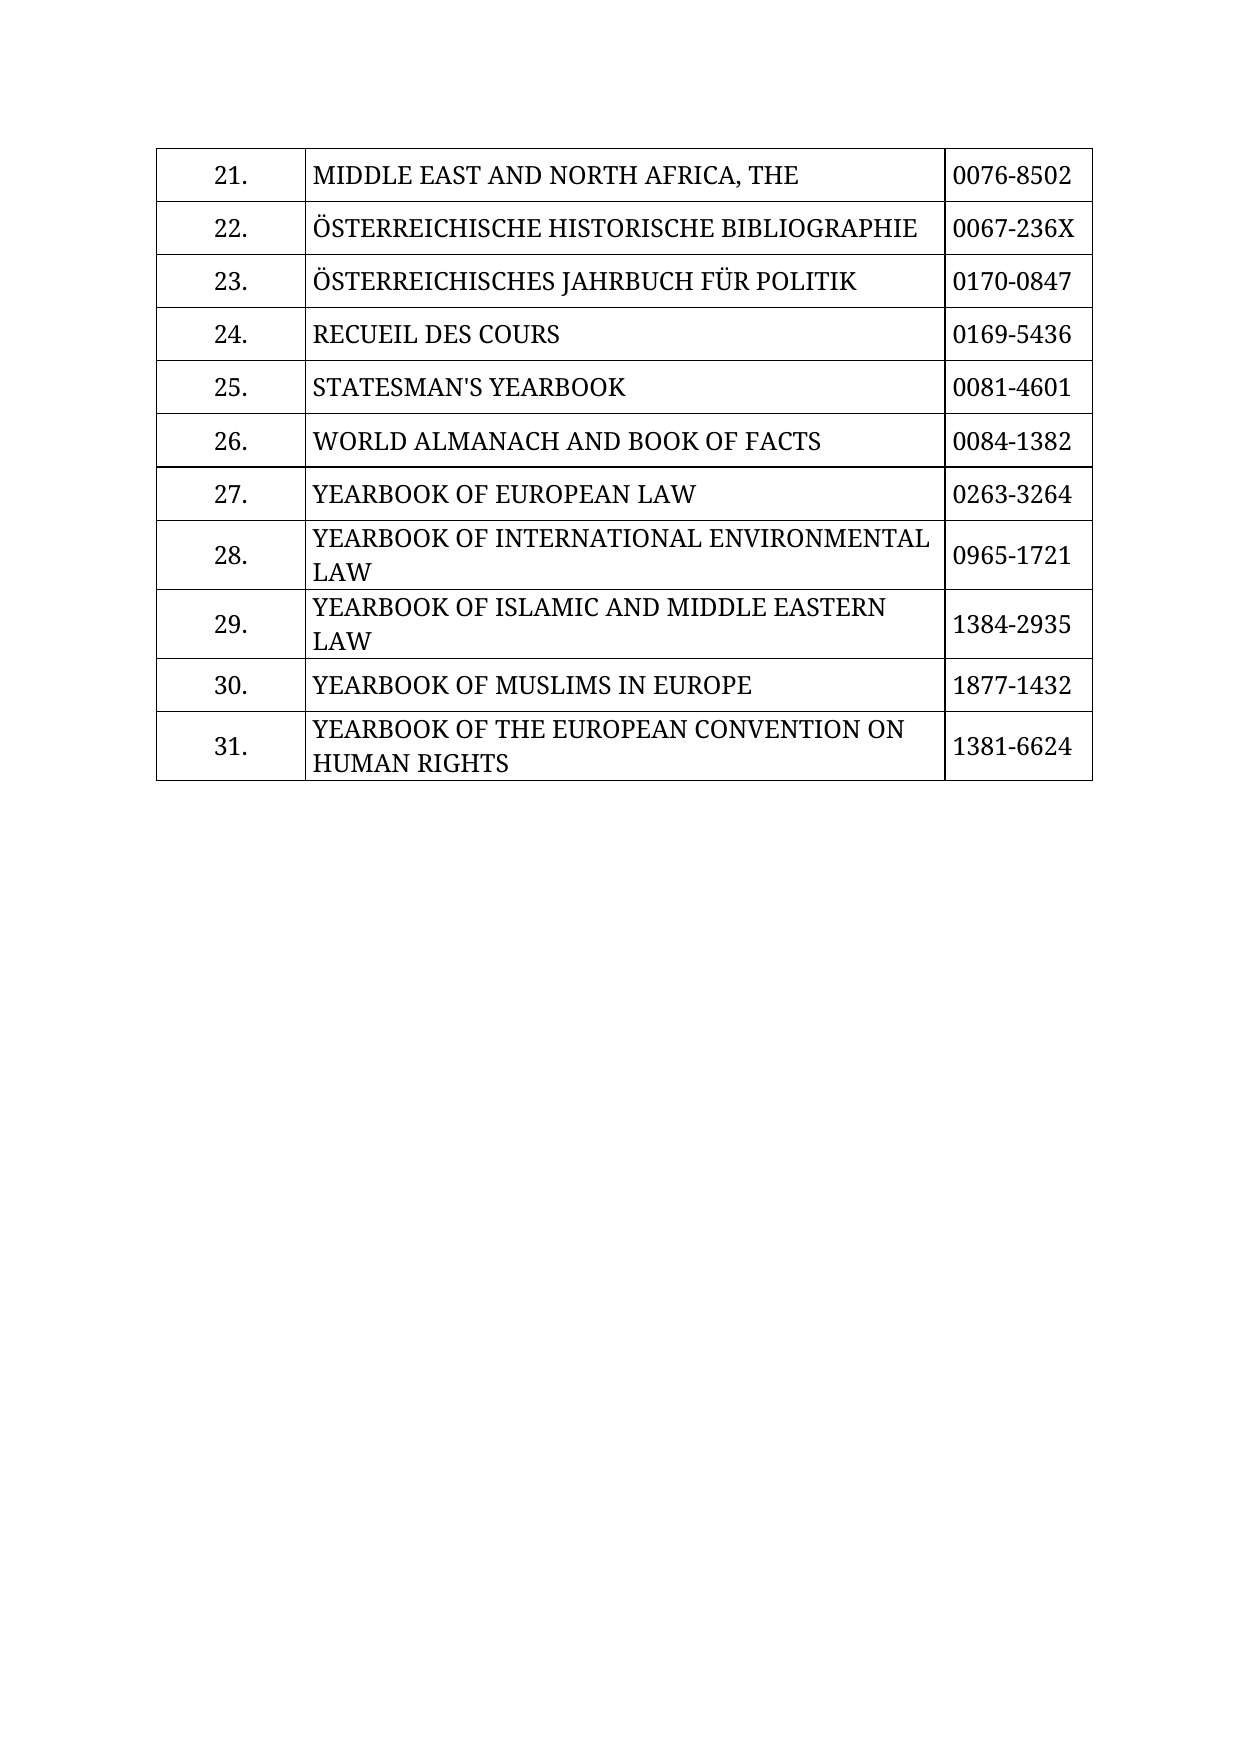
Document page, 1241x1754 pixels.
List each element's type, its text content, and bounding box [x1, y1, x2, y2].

table_cell 27. [157, 468, 305, 519]
table_cell ÖSTERREICHISCHE HISTORISCHE BIBLIOGRAPHIE [306, 202, 944, 254]
table_cell 29. [157, 590, 305, 658]
table_cell YEARBOOK OF ISLAMIC AND MIDDLE EASTERN LAW [306, 590, 944, 658]
table_cell 24. [157, 308, 305, 360]
table_cell YEARBOOK OF THE EUROPEAN CONVENTION ON HUMAN RIGHTS [306, 712, 944, 780]
table_cell WORLD ALMANACH AND BOOK OF FACTS [306, 414, 944, 466]
table_cell 0084-1382 [946, 414, 1092, 466]
table_cell 21. [157, 149, 305, 201]
table_cell RECUEIL DES COURS [306, 308, 944, 360]
table_cell 0081-4601 [946, 361, 1092, 413]
table_cell 1877-1432 [946, 659, 1092, 711]
table_cell YEARBOOK OF EUROPEAN LAW [306, 468, 944, 519]
table_cell 0067-236X [946, 202, 1092, 254]
table_cell 0076-8502 [946, 149, 1092, 201]
table_cell YEARBOOK OF MUSLIMS IN EUROPE [306, 659, 944, 711]
table_cell 30. [157, 659, 305, 711]
table_cell 26. [157, 414, 305, 466]
table_cell 0965-1721 [946, 521, 1092, 589]
table_cell 0169-5436 [946, 308, 1092, 360]
table_cell 0263-3264 [946, 468, 1092, 519]
table_cell ÖSTERREICHISCHES JAHRBUCH FÜR POLITIK [306, 255, 944, 307]
table_cell 23. [157, 255, 305, 307]
table_cell 1381-6624 [946, 712, 1092, 780]
table_cell YEARBOOK OF INTERNATIONAL ENVIRONMENTAL LAW [306, 521, 944, 589]
table_cell 28. [157, 521, 305, 589]
table_cell 22. [157, 202, 305, 254]
table_cell 0170-0847 [946, 255, 1092, 307]
table_cell 31. [157, 712, 305, 780]
table_cell 25. [157, 361, 305, 413]
table_cell 1384-2935 [946, 590, 1092, 658]
table_cell STATESMAN'S YEARBOOK [306, 361, 944, 413]
table_cell MIDDLE EAST AND NORTH AFRICA, THE [306, 149, 944, 201]
